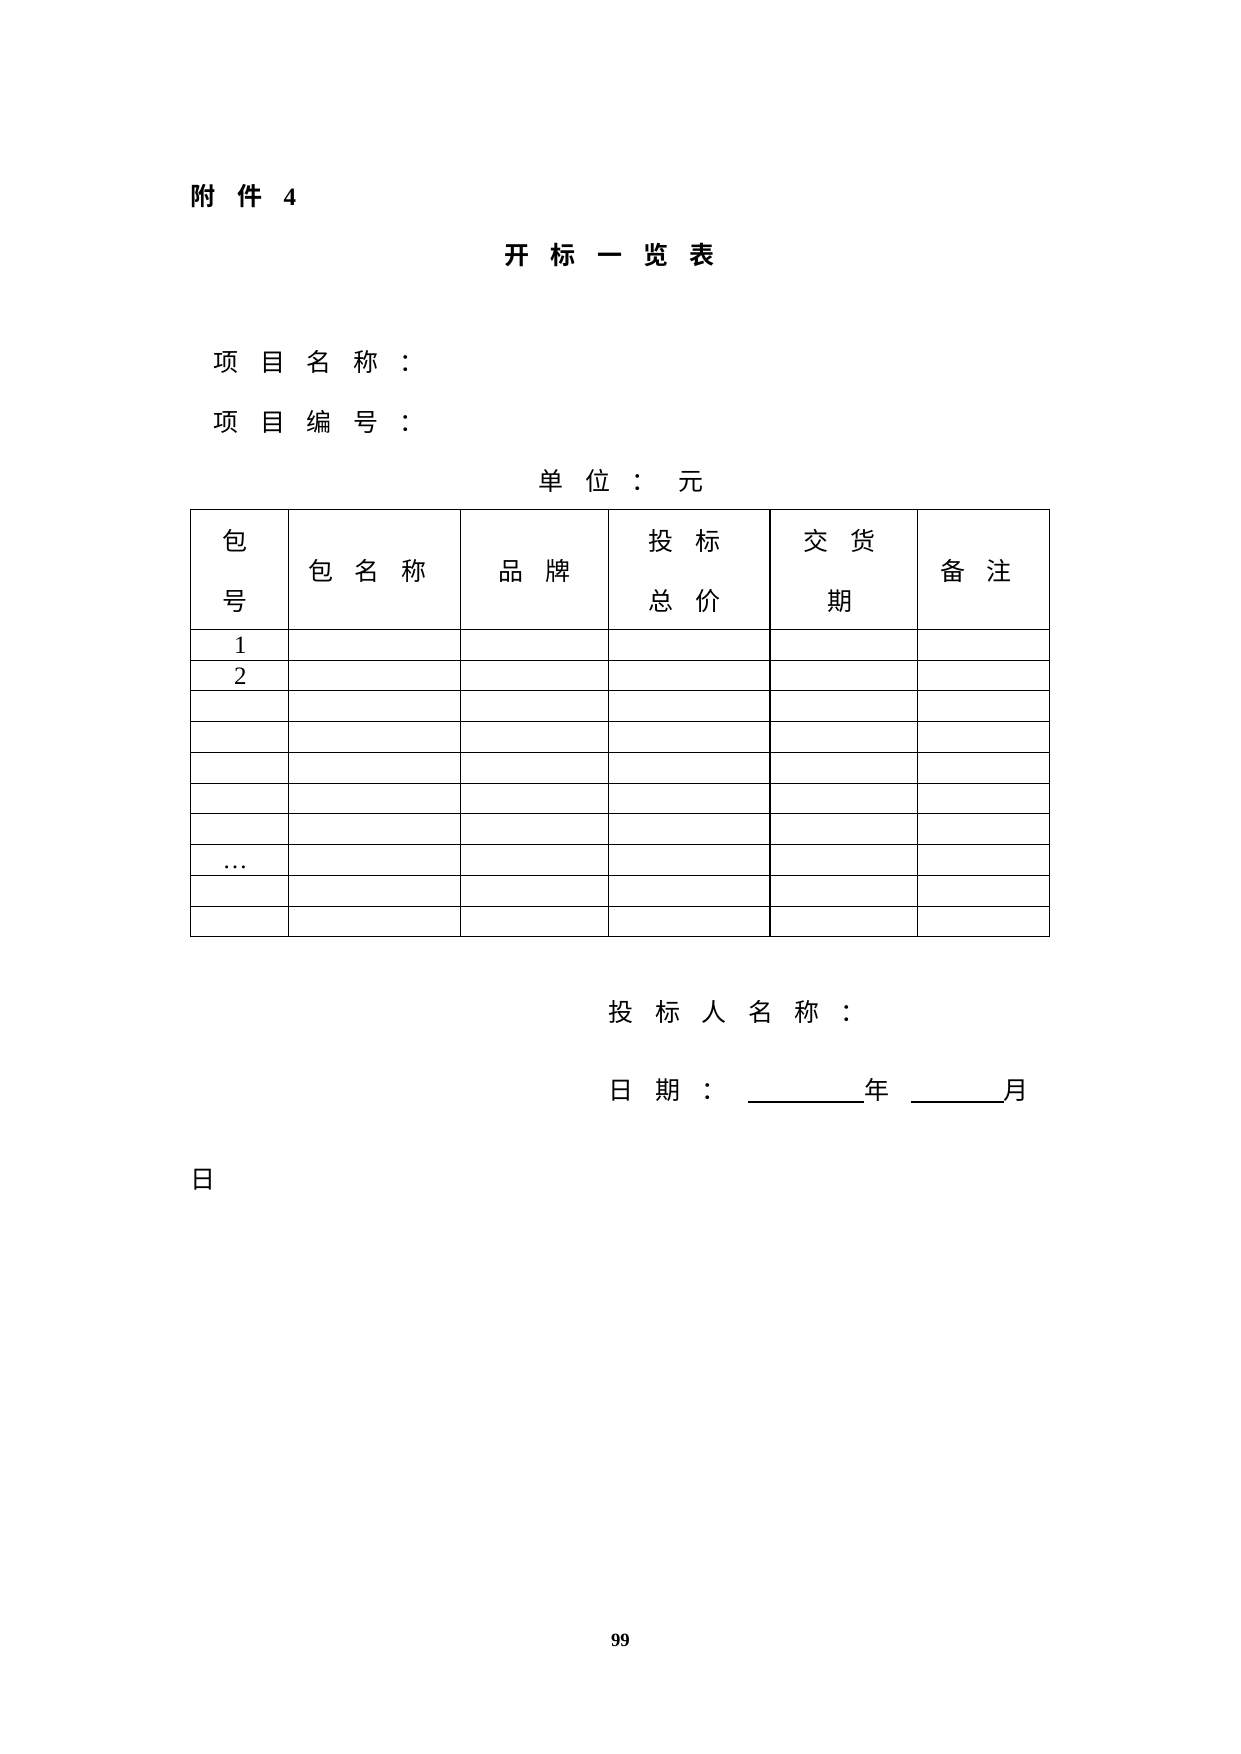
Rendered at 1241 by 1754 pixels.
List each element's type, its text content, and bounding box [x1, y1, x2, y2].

table_cell [609, 661, 769, 690]
table_header 备注 [918, 510, 1049, 629]
table_cell [771, 722, 917, 752]
table_cell [771, 630, 917, 660]
table_cell [771, 845, 917, 875]
table_cell [609, 876, 769, 906]
table_cell [771, 784, 917, 813]
table_cell [289, 876, 460, 906]
table_cell [191, 907, 288, 936]
table_cell [461, 845, 608, 875]
table_cell [918, 630, 1049, 660]
table_cell [461, 661, 608, 690]
table_cell [918, 907, 1049, 936]
table_cell [918, 876, 1049, 906]
table_cell [609, 722, 769, 752]
table_cell [461, 630, 608, 660]
table_cell [918, 814, 1049, 844]
table_header 交货期 [771, 510, 917, 629]
table_cell [289, 907, 460, 936]
table_cell [771, 876, 917, 906]
table_cell [289, 691, 460, 721]
table_cell [191, 784, 288, 813]
table_cell [771, 661, 917, 690]
table_cell [461, 907, 608, 936]
text 开标一览表 [190, 224, 1050, 283]
table_cell [609, 753, 769, 783]
table_cell [771, 814, 917, 844]
text 项目编号： [210, 390, 1050, 450]
table_cell … [191, 845, 288, 875]
table_cell [609, 907, 769, 936]
text 项目名称： [210, 331, 1050, 390]
table_header 包号 [191, 510, 288, 629]
text 投标人名称： [190, 981, 1050, 1041]
table_cell [771, 691, 917, 721]
table_cell [918, 784, 1049, 813]
table_cell [609, 691, 769, 721]
table_cell 1 [191, 630, 288, 660]
table_header 品牌 [461, 510, 608, 629]
table_cell [191, 876, 288, 906]
text 日期： 年 月 日 [190, 1059, 1050, 1207]
table_header 投标总价 [609, 510, 769, 629]
table_cell [191, 691, 288, 721]
text 单位：元 [190, 450, 1050, 509]
table_cell [609, 630, 769, 660]
table_cell [289, 722, 460, 752]
text 附件4 [190, 164, 1050, 224]
table_cell [289, 784, 460, 813]
table_cell [609, 784, 769, 813]
table_cell [461, 814, 608, 844]
table_cell [918, 845, 1049, 875]
table_header 包名称 [289, 510, 460, 629]
table_cell [461, 691, 608, 721]
table_cell [771, 753, 917, 783]
table_cell [289, 753, 460, 783]
table_cell [609, 814, 769, 844]
table_cell [609, 845, 769, 875]
table_cell [461, 784, 608, 813]
table_cell [191, 753, 288, 783]
table_cell [918, 691, 1049, 721]
table_cell [918, 722, 1049, 752]
table_cell [289, 814, 460, 844]
table_cell [461, 753, 608, 783]
table_cell [461, 876, 608, 906]
table_cell [918, 753, 1049, 783]
table_cell [289, 845, 460, 875]
table_cell [191, 814, 288, 844]
table_cell [289, 661, 460, 690]
table_cell [918, 661, 1049, 690]
table_cell [771, 907, 917, 936]
table_cell 2 [191, 661, 288, 690]
table_cell [461, 722, 608, 752]
table_cell [289, 630, 460, 660]
table_cell [191, 722, 288, 752]
